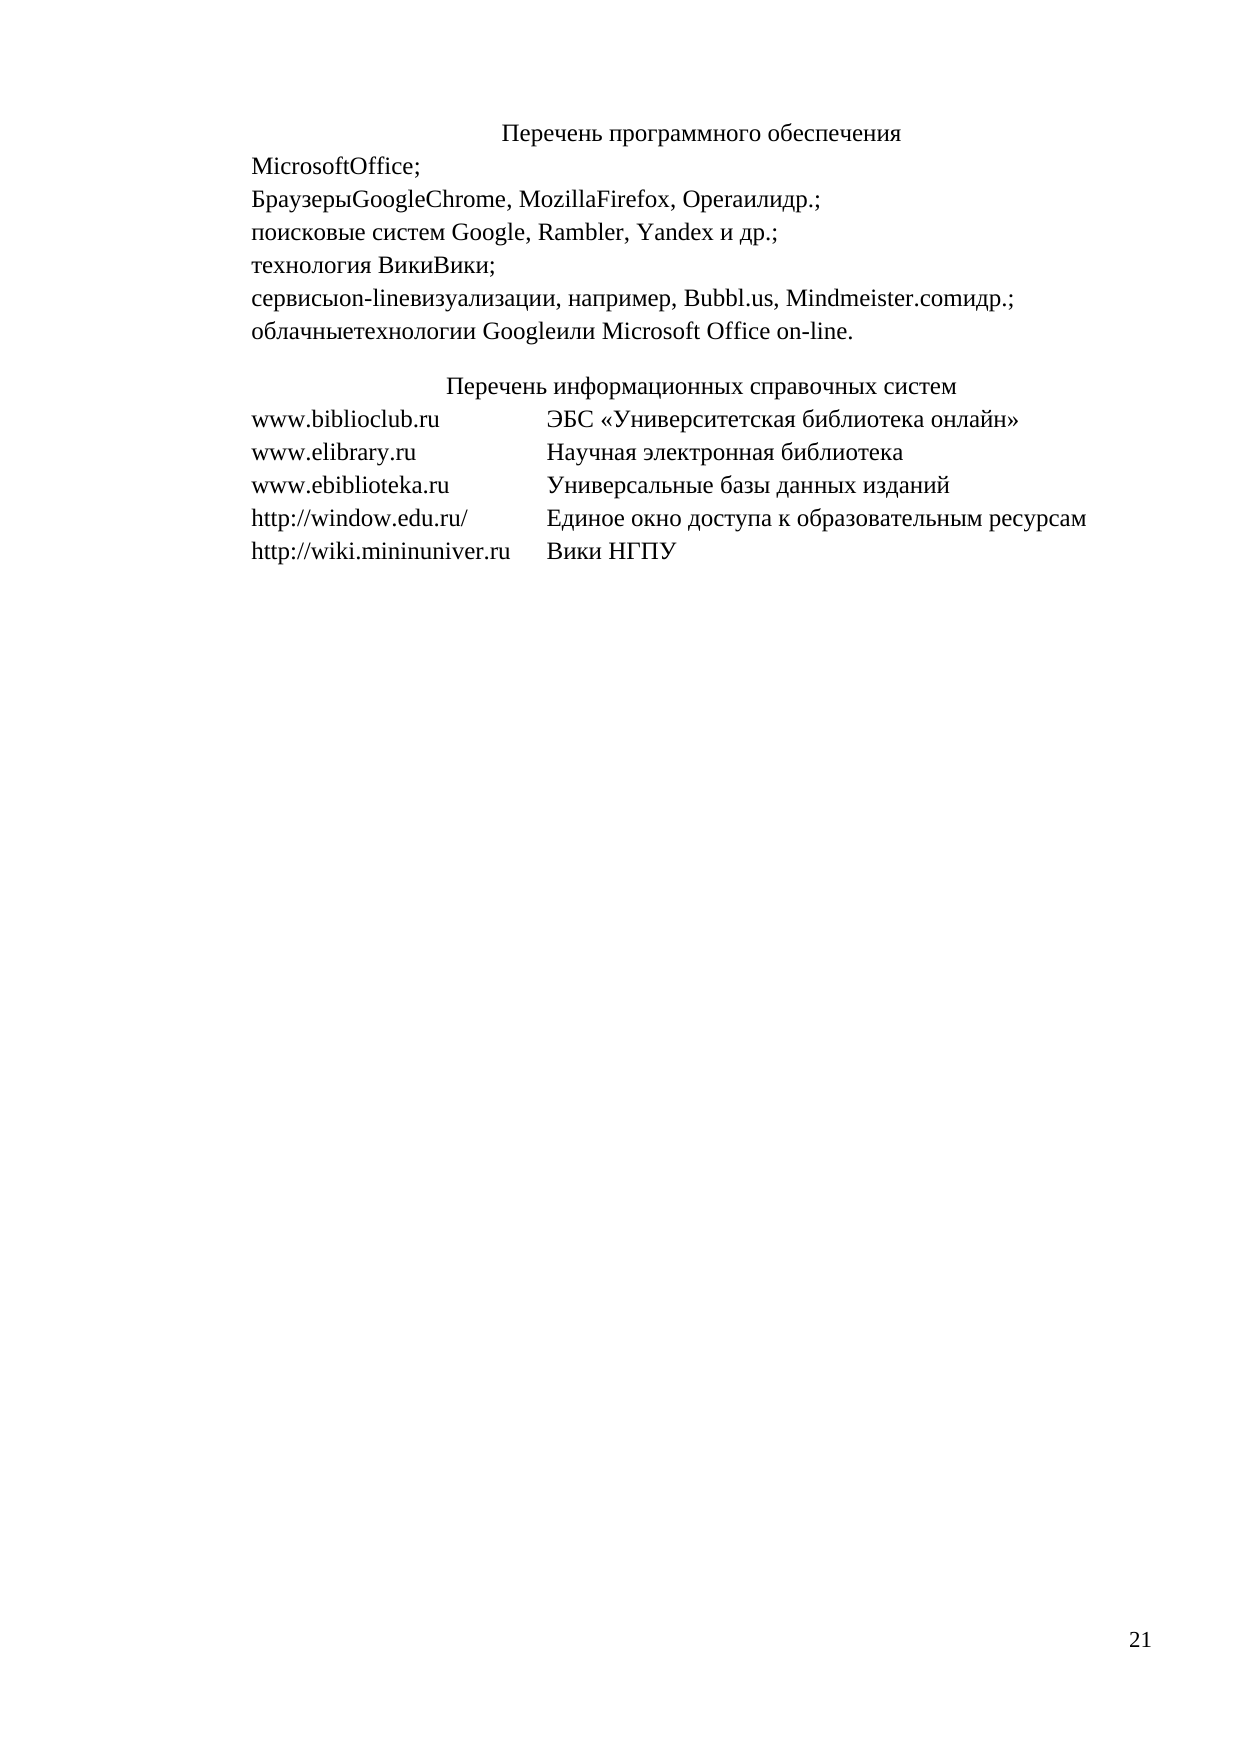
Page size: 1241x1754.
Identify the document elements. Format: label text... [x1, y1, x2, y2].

text облачныетехнологии Googleили Microsoft Office on-line. [177, 316, 1152, 345]
text Перечень информационных справочных систем [177, 371, 1152, 400]
text Перечень программного обеспечения [177, 118, 1152, 147]
text БраузерыGoogleChrome, MozillaFirefox, Operaилидр.; [177, 184, 1152, 213]
text технология ВикиВики; [177, 250, 1152, 279]
text http://window.edu.ru/ Единое окно доступа к образовательным ресурсам [177, 503, 1152, 532]
text http://wiki.mininuniver.ru Вики НГПУ [177, 536, 1152, 565]
text MicrosoftOffice; [177, 151, 1152, 180]
text поисковые систем Google, Rambler, Yandex и др.; [177, 217, 1152, 246]
text www.elibrary.ru Научная электронная библиотека [177, 437, 1152, 466]
text www.ebiblioteka.ru Универсальные базы данных изданий [177, 470, 1152, 499]
text сервисыon-lineвизуализации, например, Bubbl.us, Mindmeister.comидр.; [177, 283, 1152, 312]
text www.biblioclub.ru ЭБС «Университетская библиотека онлайн» [177, 404, 1152, 433]
